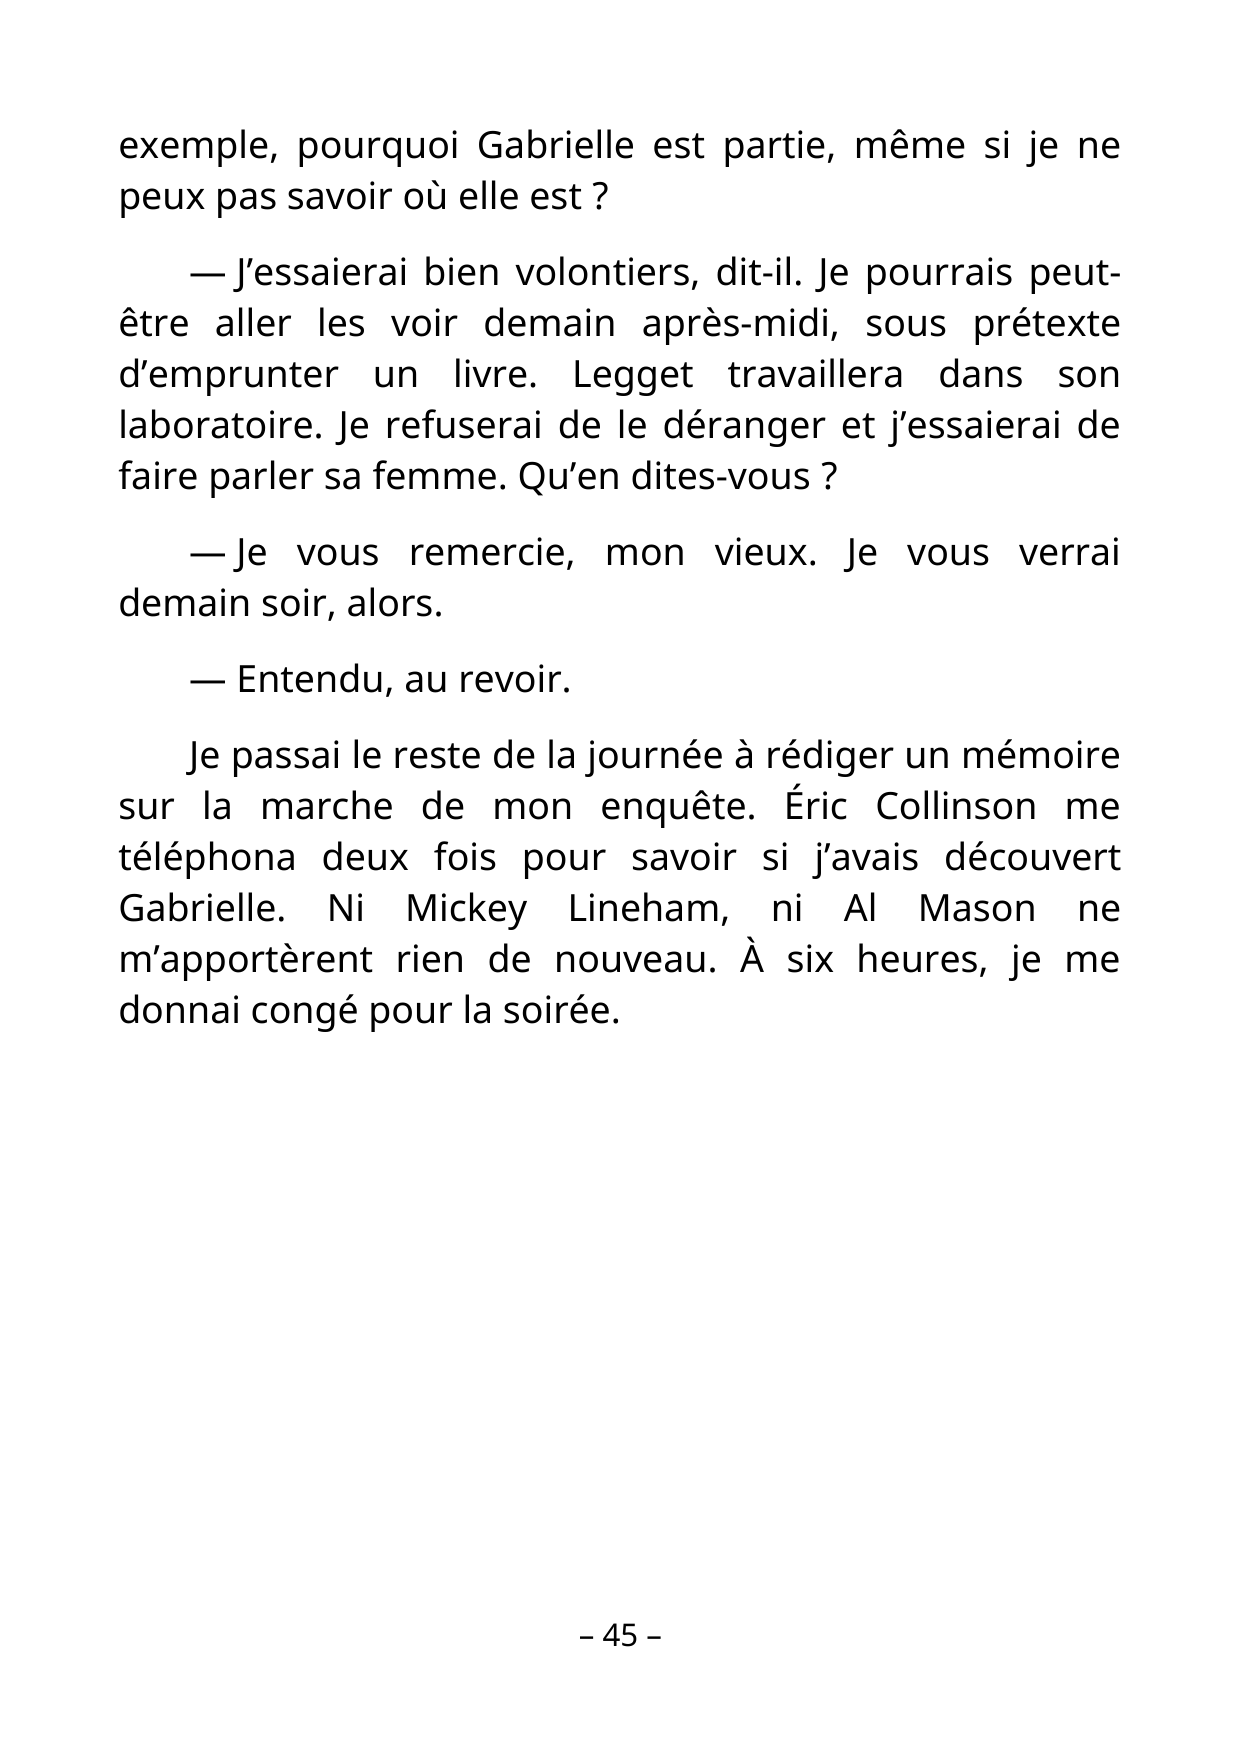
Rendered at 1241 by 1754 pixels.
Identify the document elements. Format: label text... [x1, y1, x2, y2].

text — Je vous remercie, mon vieux. Je vous verrai demain soir, alors. [118, 525, 1122, 627]
text — Entendu, au revoir. [118, 652, 1122, 703]
text Je passai le reste de la journée à rédiger un mémoire sur la marche de mon enquête. Éric Collinson me téléphona deux fois pour savoir si j’avais découvert Gabrielle. Ni Mickey Lineham, ni Al Mason ne m’apportèrent rien de nouveau. À six heures, je me donnai congé pour la soirée. [118, 728, 1122, 1035]
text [118, 118, 1122, 220]
text — J’essaierai bien volontiers, dit-il. Je pourrais peut-être aller les voir demain après-midi, sous prétexte d’emprunter un livre. Legget travaillera dans son laboratoire. Je refuserai de le déranger et j’essaierai de faire parler sa femme. Qu’en dites-vous ? [118, 245, 1122, 500]
